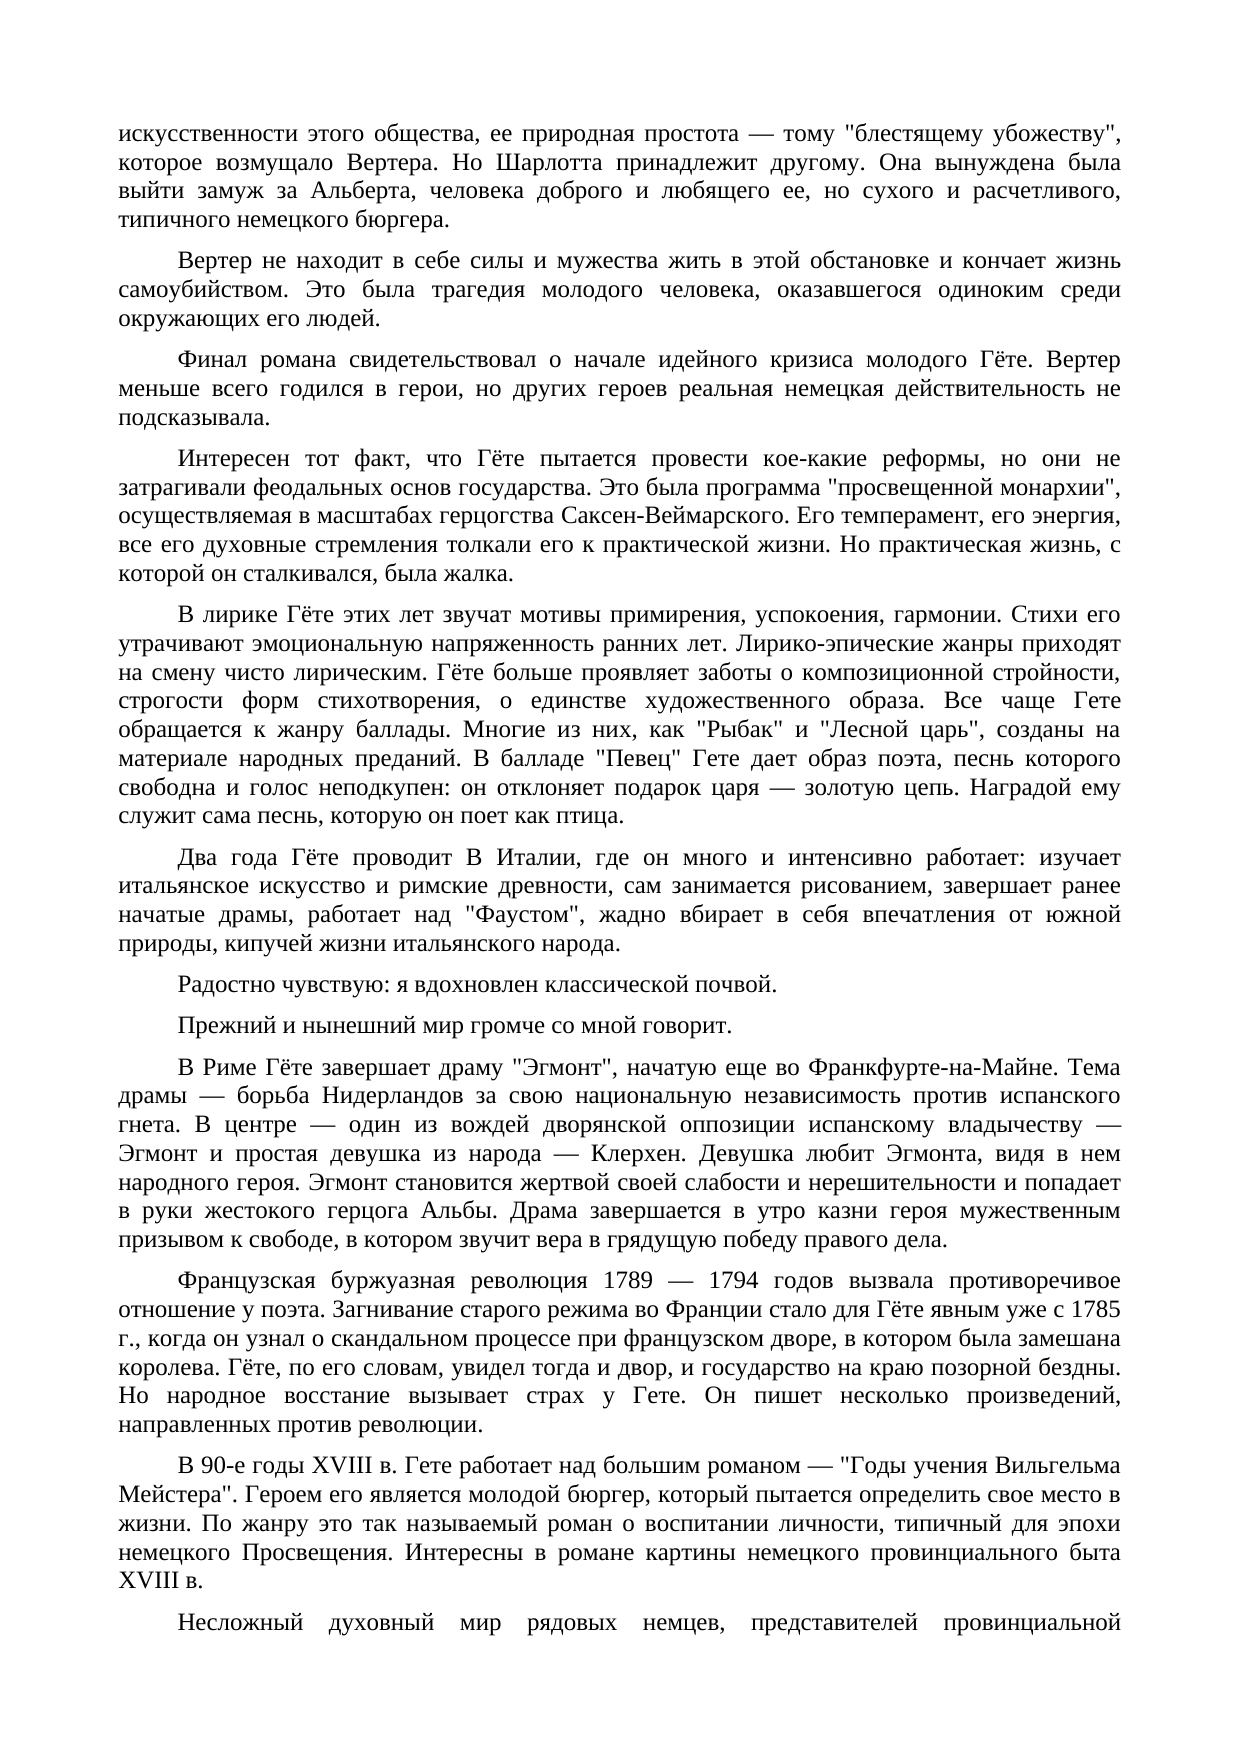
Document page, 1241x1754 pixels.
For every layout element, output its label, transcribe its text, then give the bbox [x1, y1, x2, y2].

text Вертер не находит в себе силы и мужества жить в этой обстановке и кончает жизнь самоубийством. Это была трагедия молодого человека, оказавшегося одиноким среди окружающих его людей. [118, 246, 1122, 332]
text В 90-е годы XVIII в. Гете работает над большим романом — "Годы учения Вильгельма Мейстера". Героем его является молодой бюргер, который пытается определить свое место в жизни. По жанру это так называемый роман о воспитании личности, типичный для эпохи немецкого Просвещения. Интересны в романе картины немецкого провинциального быта XVIII в. [118, 1451, 1122, 1594]
text Два года Гёте проводит В Италии, где он много и интенсивно работает: изучает итальянское искусство и римские древности, сам занимается рисованием, завершает ранее начатые драмы, работает над "Фаустом", жадно вбирает в себя впечатления от южной природы, кипучей жизни итальянского народа. [118, 842, 1122, 957]
text Французская буржуазная революция 1789 — 1794 годов вызвала противоречивое отношение у поэта. Загнивание старого режима во Франции стало для Гёте явным уже с 1785 г., когда он узнал о скандальном процессе при французском дворе, в котором была замешана королева. Гёте, по его словам, увидел тогда и двор, и государство на краю позорной бездны. Но народное восстание вызывает страх у Гете. Он пишет несколько произведений, направленных против революции. [118, 1266, 1122, 1438]
text Прежний и нынешний мир громче со мной говорит. [118, 1011, 1122, 1039]
text Финал романа свидетельствовал о начале идейного кризиса молодого Гёте. Вертер меньше всего годился в герои, но других героев реальная немецкая действительность не подсказывала. [118, 344, 1122, 431]
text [118, 1607, 1122, 1636]
text В Риме Гёте завершает драму "Эгмонт", начатую еще во Франкфурте-на-Майне. Тема драмы — борьба Нидерландов за свою национальную независимость против испанского гнета. В центре — один из вождей дворянской оппозиции испанскому владычеству — Эгмонт и простая девушка из народа — Клерхен. Девушка любит Эгмонта, видя в нем народного героя. Эгмонт становится жертвой своей слабости и нерешительности и попадает в руки жестокого герцога Альбы. Драма завершается в утро казни героя мужественным призывом к свободе, в котором звучит вера в грядущую победу правого дела. [118, 1052, 1122, 1253]
text Интересен тот факт, что Гёте пытается провести кое-какие реформы, но они не затрагивали феодальных основ государства. Это была программа "просвещенной монархии", осуществляемая в масштабах герцогства Саксен-Веймарского. Его темперамент, его энергия, все его духовные стремления толкали его к практической жизни. Но практическая жизнь, с которой он сталкивался, была жалка. [118, 443, 1122, 587]
text Радостно чувствую: я вдохновлен классической почвой. [118, 969, 1122, 998]
text В лирике Гёте этих лет звучат мотивы примирения, успокоения, гармонии. Стихи его утрачивают эмоциональную напряженность ранних лет. Лирико-эпические жанры приходят на смену чисто лирическим. Гёте больше проявляет заботы о композиционной стройности, строгости форм стихотворения, о единстве художественного образа. Все чаще Гете обращается к жанру баллады. Многие из них, как "Рыбак" и "Лесной царь", созданы на материале народных преданий. В балладе "Певец" Гете дает образ поэта, песнь которого свободна и голос неподкупен: он отклоняет подарок царя — золотую цепь. Наградой ему служит сама песнь, которую он поет как птица. [118, 599, 1122, 829]
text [118, 118, 1122, 233]
